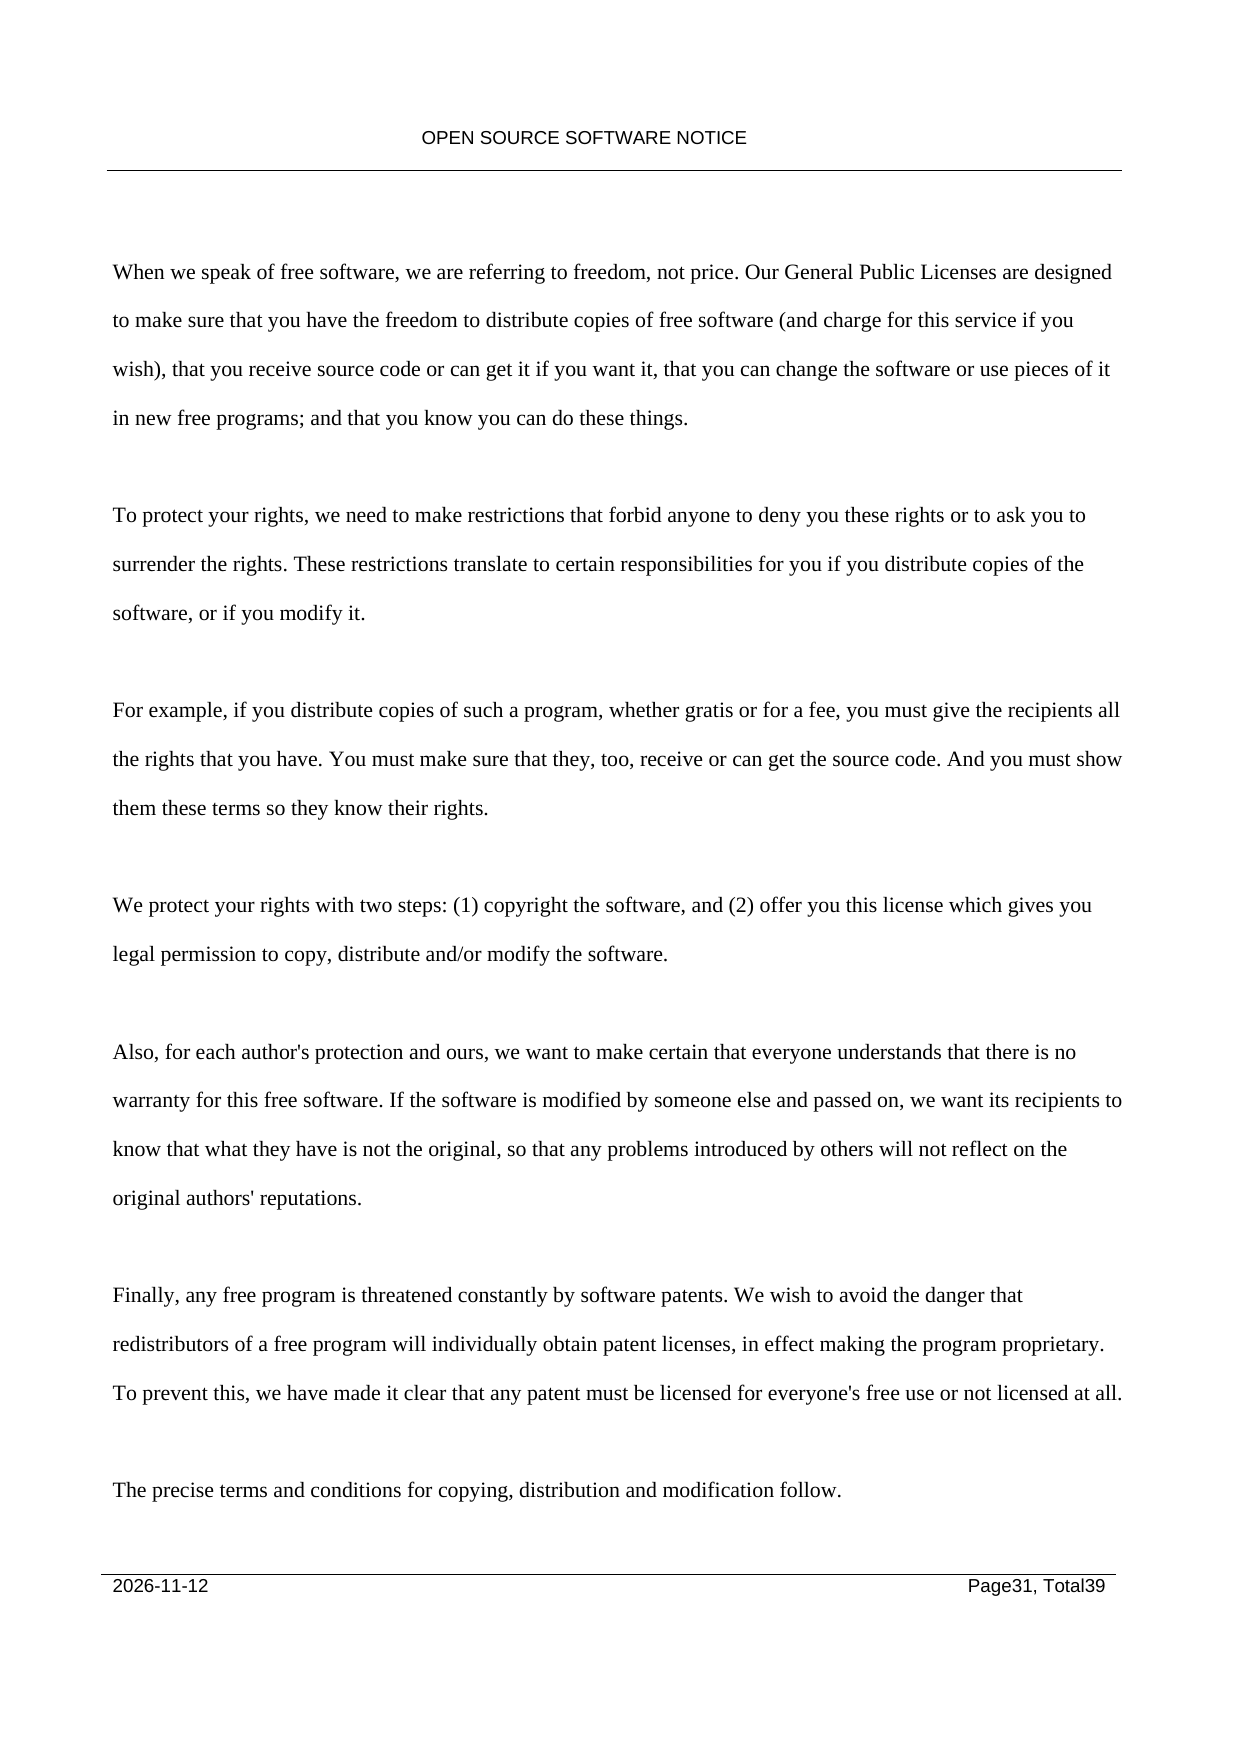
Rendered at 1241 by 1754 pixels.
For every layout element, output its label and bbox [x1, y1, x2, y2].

text [112, 206, 1128, 1506]
